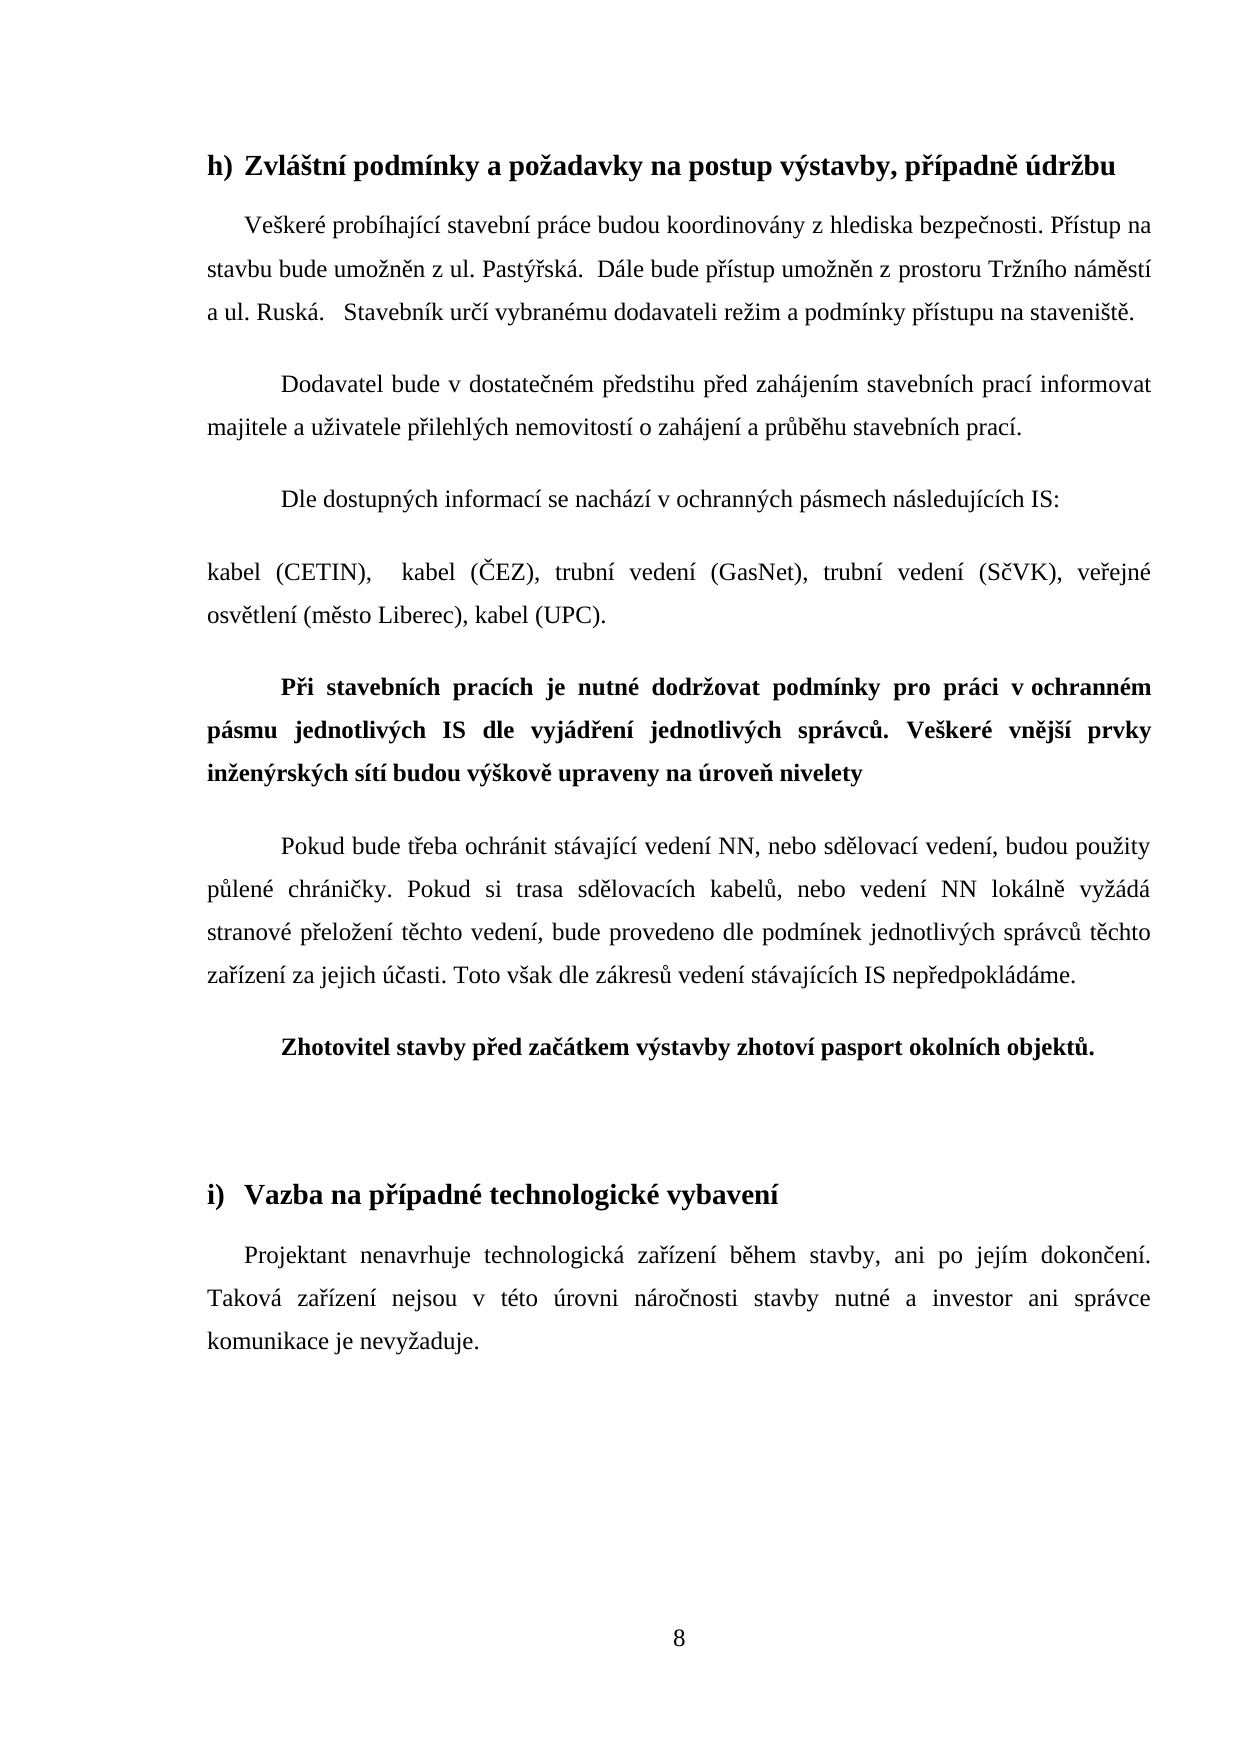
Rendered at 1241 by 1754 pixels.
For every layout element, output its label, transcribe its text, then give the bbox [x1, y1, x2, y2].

text Při stavebních pracích je nutné dodržovat podmínky pro práci v ochranném pásmu jednotlivých IS dle vyjádření jednotlivých správců. Veškeré vnější prvky inženýrských sítí budou výškově upraveny na úroveň nivelety [207, 672, 1152, 787]
text kabel (CETIN), kabel (ČEZ), trubní vedení (GasNet), trubní vedení (SčVK), veřejné osvětlení (město Liberec), kabel (UPC). [207, 557, 1152, 629]
subtitle Zvláštní podmínky a požadavky na postup výstavby, případně údržbu [207, 148, 1152, 181]
text Projektant nenavrhuje technologická zařízení během stavby, ani po jejím dokončení. Taková zařízení nejsou v této úrovni náročnosti stavby nutné a investor ani správce komunikace je nevyžaduje. [207, 1240, 1152, 1355]
text Pokud bude třeba ochránit stávající vedení NN, nebo sdělovací vedení, budou použity půlené chráničky. Pokud si trasa sdělovacích kabelů, nebo vedení NN lokálně vyžádá stranové přeložení těchto vedení, bude provedeno dle podmínek jednotlivých správců těchto zařízení za jejich účasti. Toto však dle zákresů vedení stávajících IS nepředpokládáme. [207, 831, 1152, 989]
text Dle dostupných informací se nachází v ochranných pásmech následujících IS: [207, 484, 1152, 513]
text Zhotovitel stavby před začátkem výstavby zhotoví pasport okolních objektů. [207, 1032, 1152, 1061]
text Dodavatel bude v dostatečném předstihu před zahájením stavebních prací informovat majitele a uživatele přilehlých nemovitostí o zahájení a průběhu stavebních prací. [207, 369, 1152, 441]
text Veškeré probíhající stavební práce budou koordinovány z hlediska bezpečnosti. Přístup na stavbu bude umožněn z ul. Pastýřská. Dále bude přístup umožněn z prostoru Tržního náměstí a ul. Ruská. Stavebník určí vybranému dodavateli režim a podmínky přístupu na staveniště. [207, 211, 1152, 326]
subtitle Vazba na případné technologické vybavení [207, 1177, 1152, 1211]
